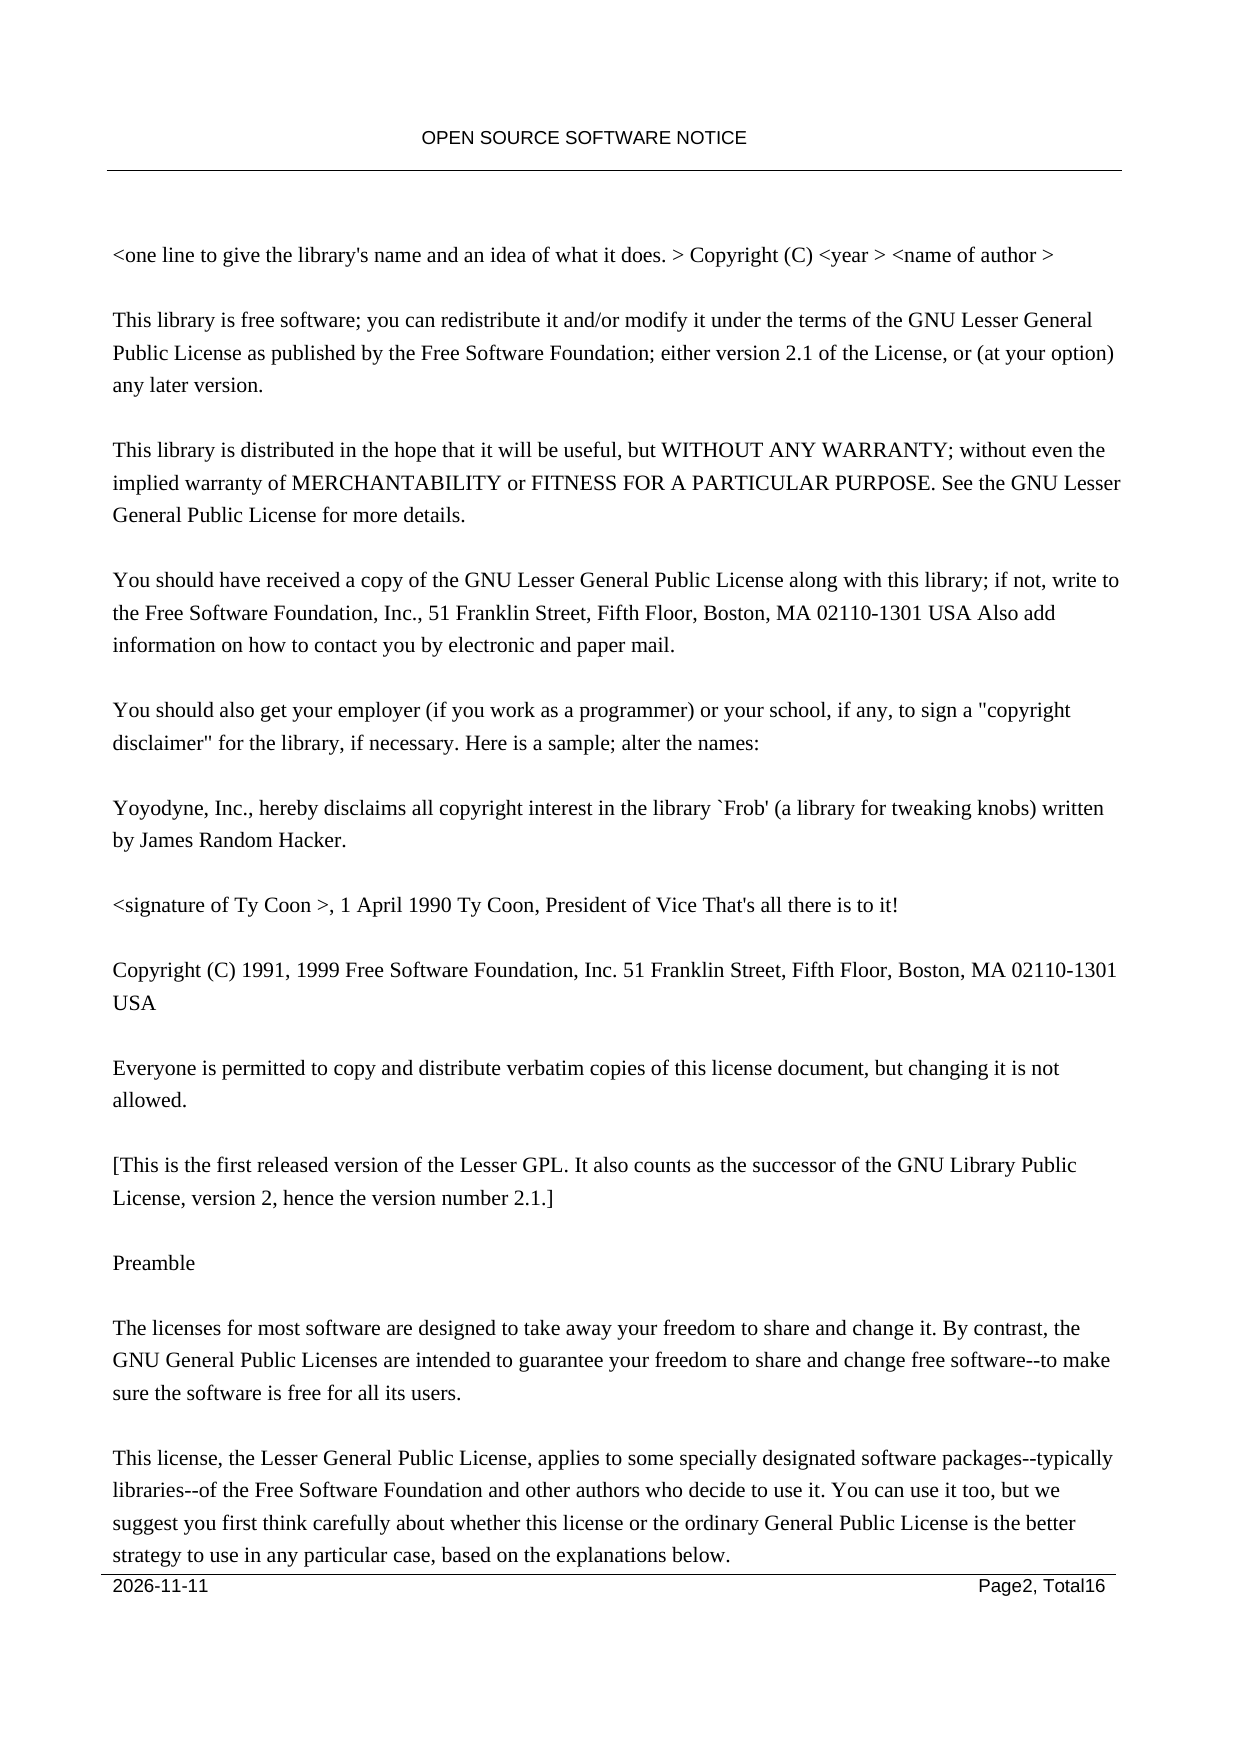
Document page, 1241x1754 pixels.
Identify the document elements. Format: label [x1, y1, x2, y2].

text [112, 206, 1128, 1571]
